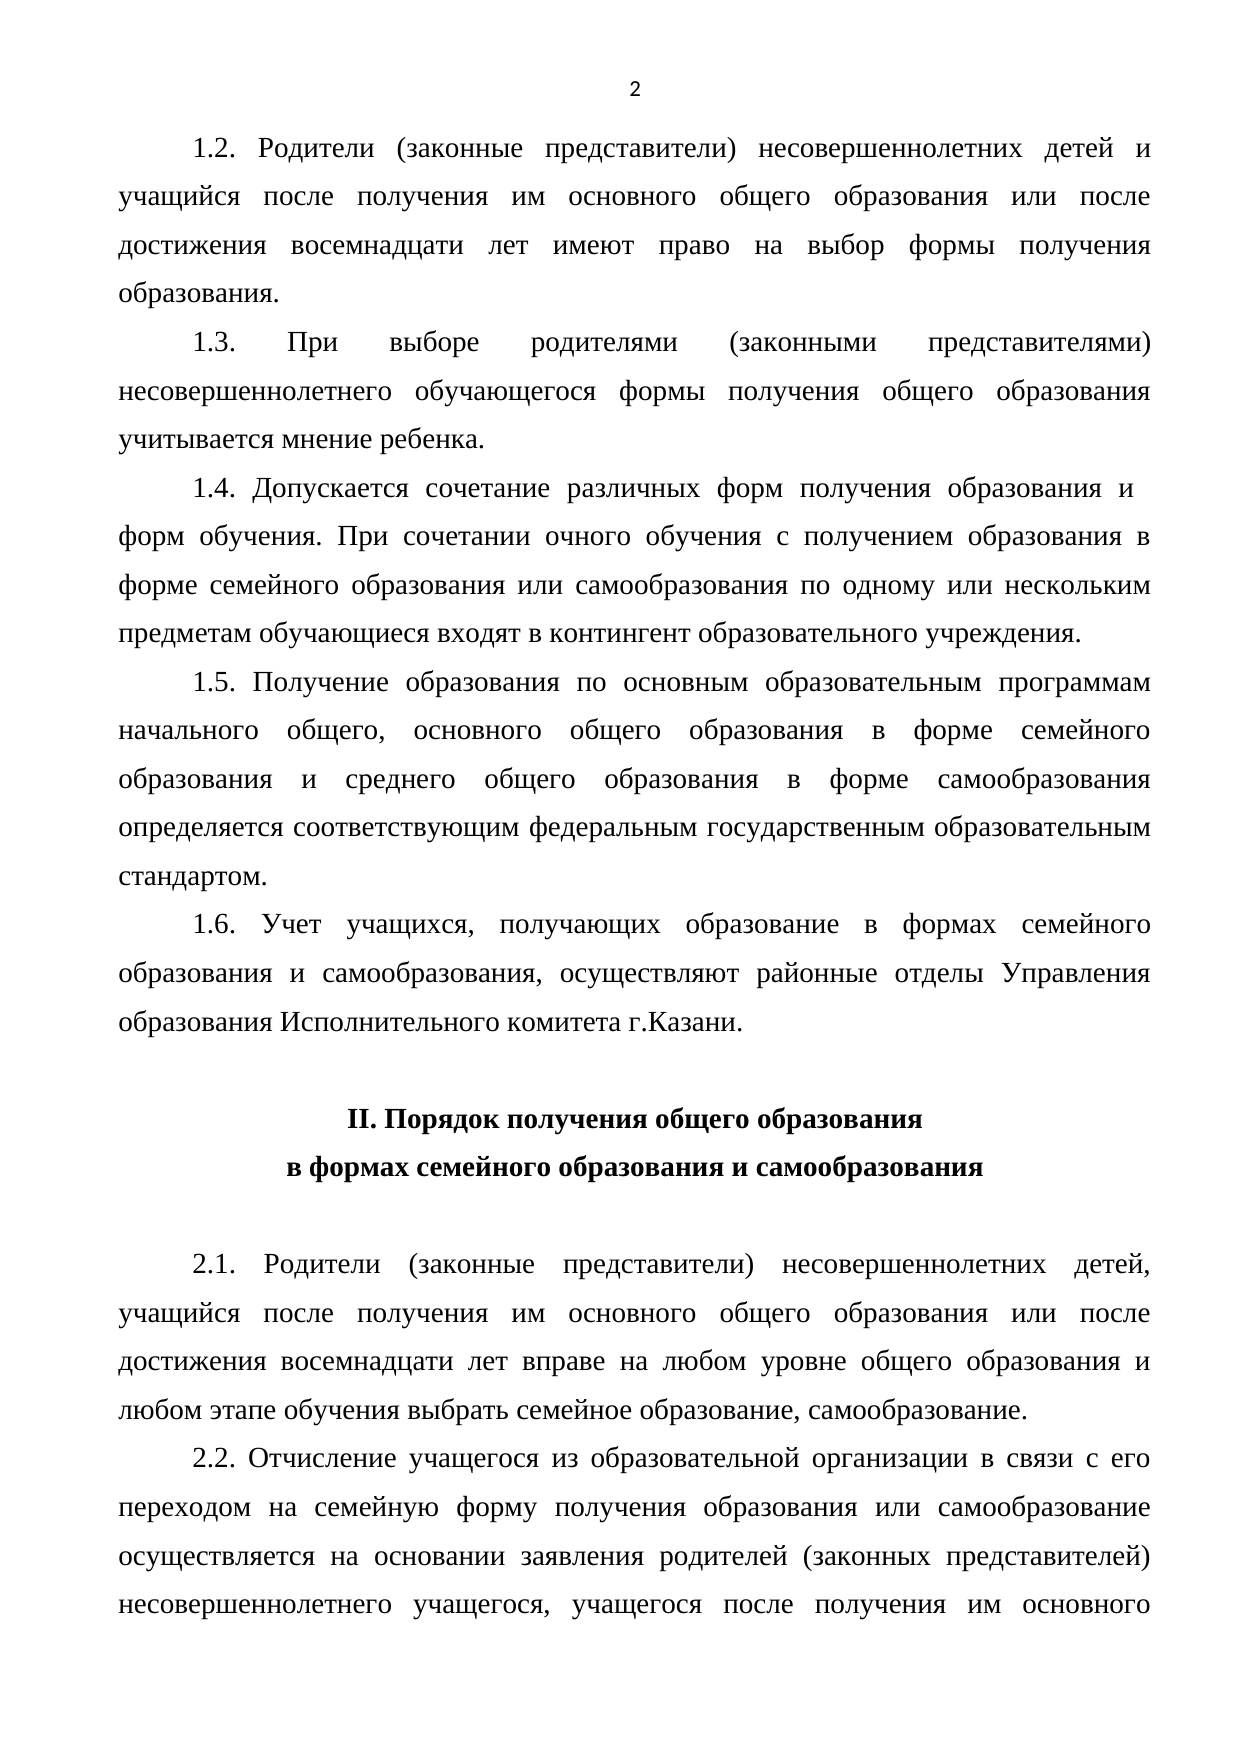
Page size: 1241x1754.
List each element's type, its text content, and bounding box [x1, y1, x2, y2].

text 1.4. Допускается сочетание различных форм получения образования и форм обучения. При сочетании очного обучения с получением образования в форме семейного образования или самообразования по одному или нескольким предметам обучающиеся входят в контингент образовательного учреждения. [118, 470, 1152, 649]
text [118, 1441, 1152, 1620]
text 2.1. Родители (законные представители) несовершеннолетних детей, учащийся после получения им основного общего образования или после достижения восемнадцати лет вправе на любом уровне общего образования и любом этапе обучения выбрать семейное образование, самообразование. [118, 1246, 1152, 1426]
text 1.3. При выборе родителями (законными представителями) несовершеннолетнего обучающегося формы получения общего образования учитывается мнение ребенка. [118, 324, 1152, 455]
text 1.2. Родители (законные представители) несовершеннолетних детей и учащийся после получения им основного общего образования или после достижения восемнадцати лет имеют право на выбор формы получения образования. [118, 130, 1152, 309]
text II. Порядок получения общего образования [118, 1101, 1152, 1134]
text 1.5. Получение образования по основным образовательным программам начального общего, основного общего образования в форме семейного образования и среднего общего образования в форме самообразования определяется соответствующим федеральным государственным образовательным стандартом. [118, 664, 1152, 892]
text 1.6. Учет учащихся, получающих образование в формах семейного образования и самообразования, осуществляют районные отделы Управления образования Исполнительного комитета г.Казани. [118, 907, 1152, 1037]
text в формах семейного образования и самообразования [118, 1149, 1152, 1183]
